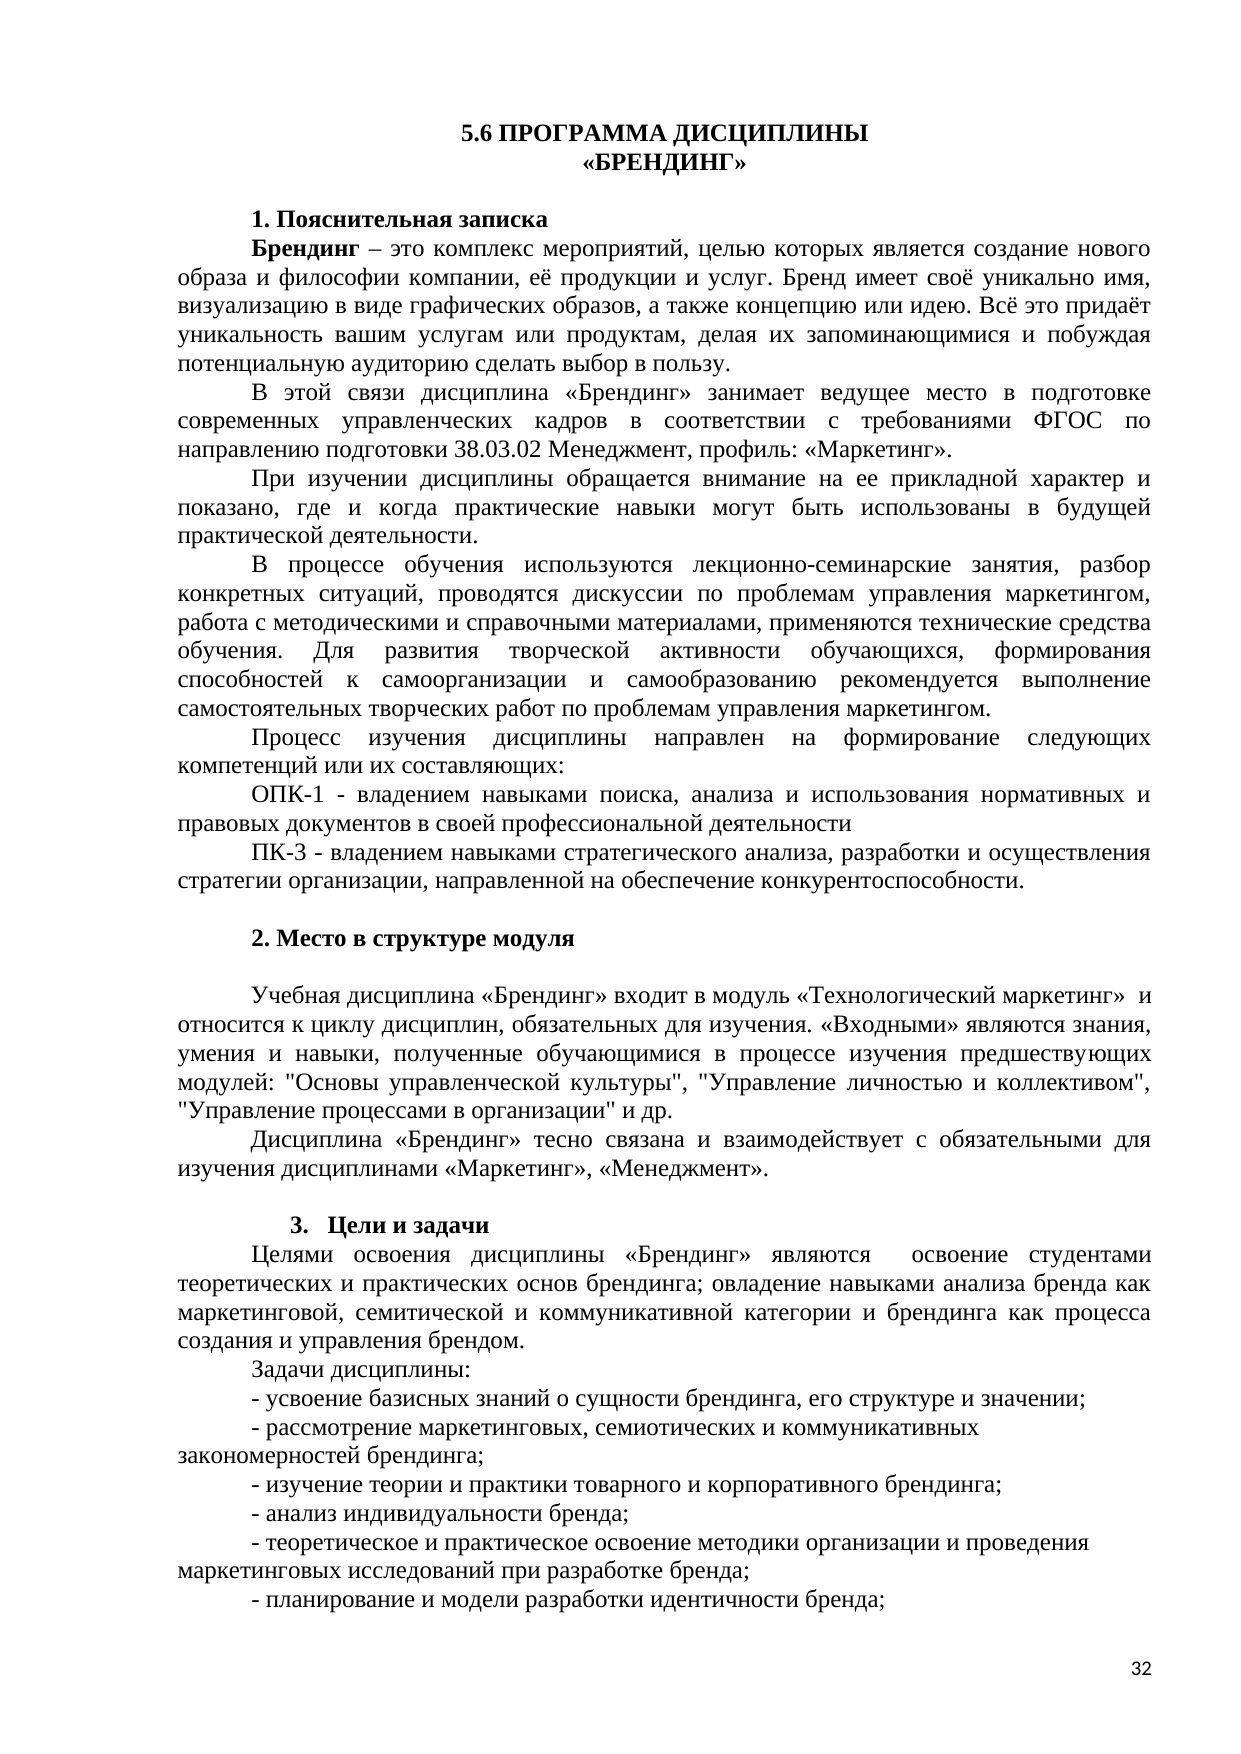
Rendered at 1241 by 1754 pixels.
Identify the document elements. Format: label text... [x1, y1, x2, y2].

text - рассмотрение маркетинговых, семиотических и коммуникативных закономерностей брендинга; [177, 1412, 1152, 1469]
text Учебная дисциплина «Брендинг» входит в модуль «Технологический маркетинг» и относится к циклу дисциплин, обязательных для изучения. «Входными» являются знания, умения и навыки, полученные обучающимися в процессе изучения предшествующих модулей: "Основы управленческой культуры", "Управление личностью и коллективом", "Управление процессами в организации" и др. [177, 981, 1152, 1124]
text При изучении дисциплины обращается внимание на ее прикладной характер и показано, где и когда практические навыки могут быть использованы в будущей практической деятельности. [177, 463, 1152, 549]
text - изучение теории и практики товарного и корпоративного брендинга; [177, 1469, 1152, 1498]
text 5.6 ПРОГРАММА ДИСЦИПЛИНЫ [177, 118, 1152, 147]
text Брендинг – это комплекс мероприятий, целью которых является создание нового образа и философии компании, её продукции и услуг. Бренд имеет своё уникально имя, визуализацию в виде графических образов, а также концепцию или идею. Всё это придаёт уникальность вашим услугам или продуктам, делая их запоминающимися и побуждая потенциальную аудиторию сделать выбор в пользу. [177, 233, 1152, 377]
text ПК-3 - владением навыками стратегического анализа, разработки и осуществления стратегии организации, направленной на обеспечение конкурентоспособности. [177, 837, 1152, 894]
text «БРЕНДИНГ» [177, 147, 1152, 176]
list Цели и задачи [290, 1211, 1152, 1239]
text ОПК-1 - владением навыками поиска, анализа и использования нормативных и правовых документов в своей профессиональной деятельности [177, 779, 1152, 837]
text - анализ индивидуальности бренда; [177, 1498, 1152, 1527]
text - усвоение базисных знаний о сущности брендинга, его структуре и значении; [177, 1383, 1152, 1412]
text 1. Пояснительная записка [177, 204, 1152, 233]
text - теоретическое и практическое освоение методики организации и проведения маркетинговых исследований при разработке бренда; [177, 1527, 1152, 1584]
text - планирование и модели разработки идентичности бренда; [177, 1584, 1152, 1613]
text В этой связи дисциплина «Брендинг» занимает ведущее место в подготовке современных управленческих кадров в соответствии с требованиями ФГОС по направлению подготовки 38.03.02 Менеджмент, профиль: «Маркетинг». [177, 377, 1152, 463]
text Дисциплина «Брендинг» тесно связана и взаимодействует с обязательными для изучения дисциплинами «Маркетинг», «Менеджмент». [177, 1124, 1152, 1182]
text Целями освоения дисциплины «Брендинг» являются освоение студентами теоретических и практических основ брендинга; овладение навыками анализа бренда как маркетинговой, семитической и коммуникативной категории и брендинга как процесса создания и управления брендом. [177, 1239, 1152, 1354]
text Процесс изучения дисциплины направлен на формирование следующих компетенций или их составляющих: [177, 722, 1152, 779]
text 2. Место в структуре модуля [177, 923, 1152, 952]
text Задачи дисциплины: [177, 1354, 1152, 1383]
text В процессе обучения используются лекционно-семинарские занятия, разбор конкретных ситуаций, проводятся дискуссии по проблемам управления маркетингом, работа с методическими и справочными материалами, применяются технические средства обучения. Для развития творческой активности обучающихся, формирования способностей к самоорганизации и самообразованию рекомендуется выполнение самостоятельных творческих работ по проблемам управления маркетингом. [177, 549, 1152, 722]
